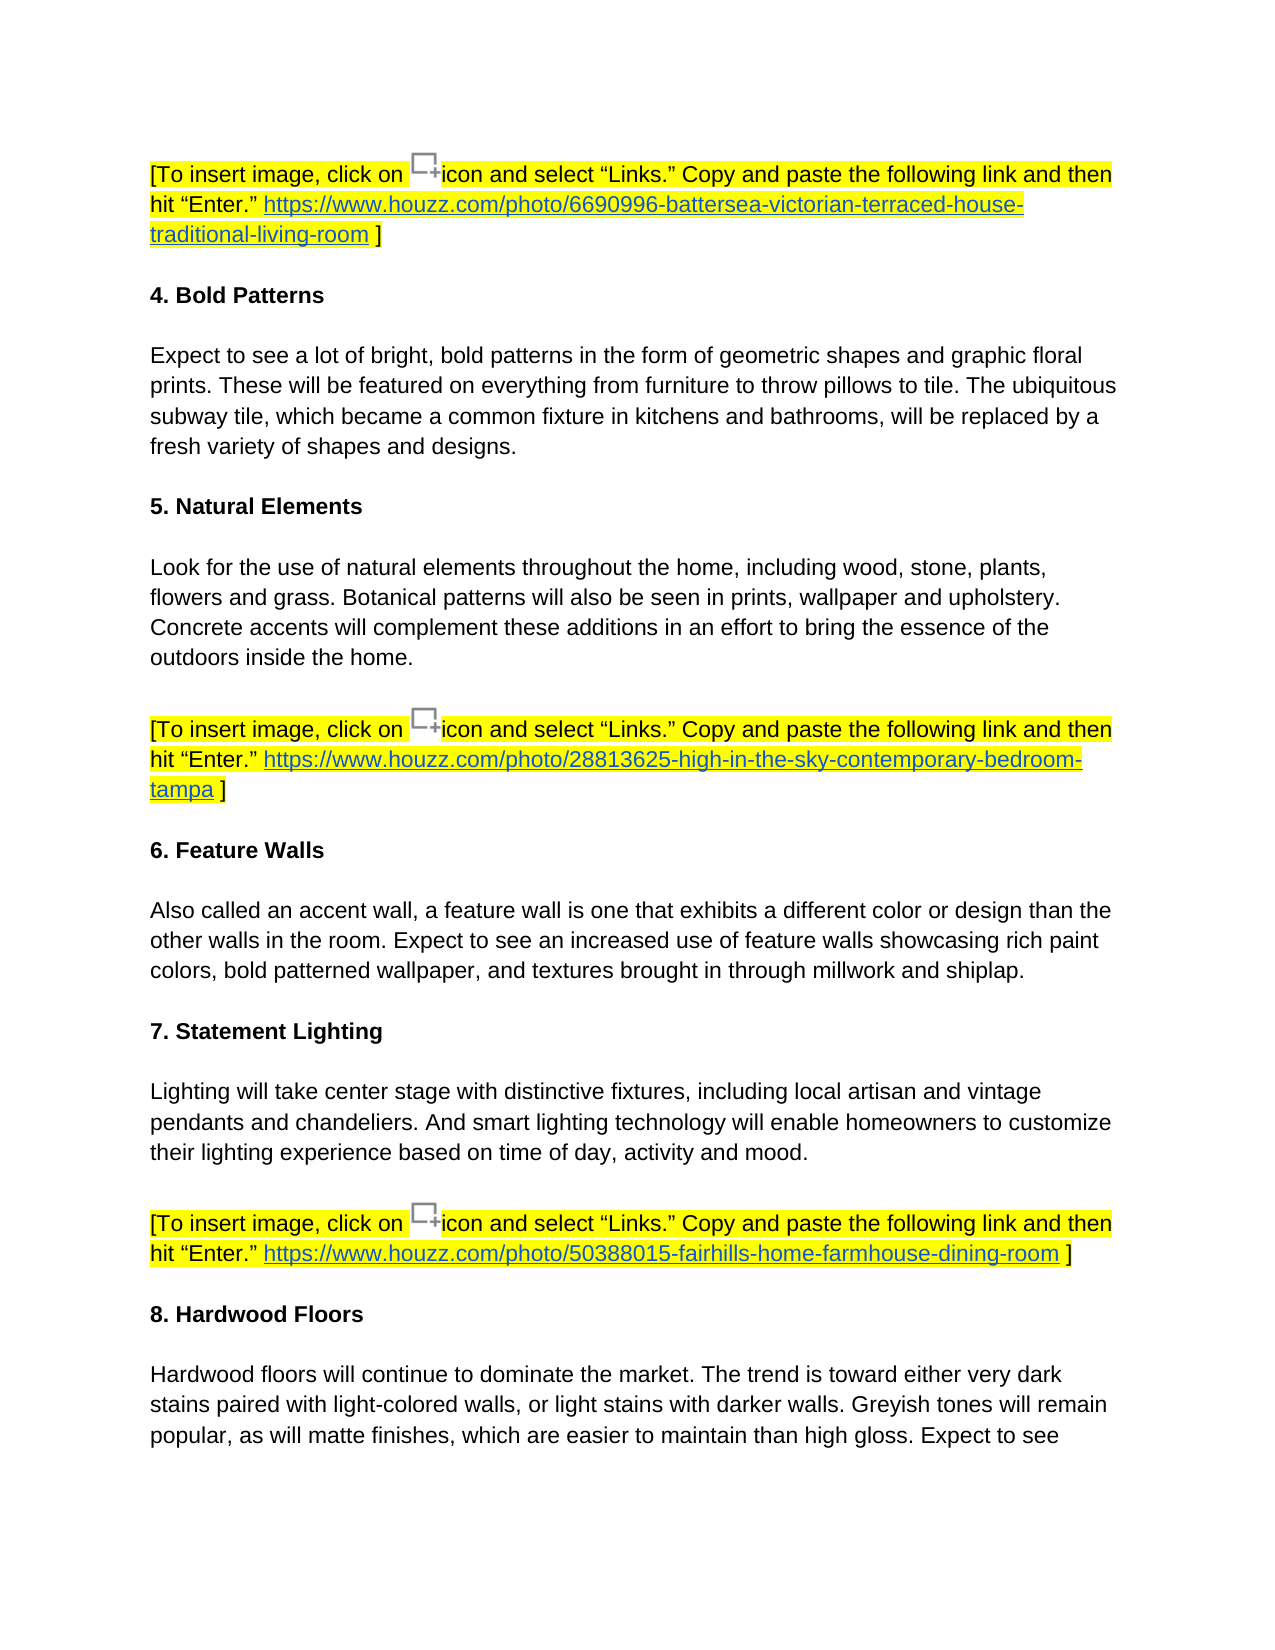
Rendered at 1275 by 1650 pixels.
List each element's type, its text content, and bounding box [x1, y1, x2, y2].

text Expect to see a lot of bright, bold patterns in the form of geometric shapes and graphic floral prints. These will be featured on everything from furniture to throw pillows to tile. The ubiquitous subway tile, which became a common fixture in kitchens and bathrooms, will be replaced by a fresh variety of shapes and designs. [150, 342, 1125, 459]
text Also called an accent wall, a feature wall is one that exhibits a different color or design than the other walls in the room. Expect to see an increased use of feature walls showcasing rich paint colors, bold patterned wallpaper, and textures brought in through millwork and shiplap. [150, 897, 1125, 984]
text [To insert image, click on icon and select “Links.” Copy and paste the following link and then hit “Enter.” https://www.houzz.com/photo/6690996-battersea-victorian-terraced-house-traditional-living-room ] [150, 150, 1125, 248]
text [To insert image, click on icon and select “Links.” Copy and paste the following link and then hit “Enter.” https://www.houzz.com/photo/28813625-high-in-the-sky-contemporary-bedroom-tampa ] [150, 705, 1125, 803]
picture [409, 704, 442, 738]
text 8. Hardwood Floors [150, 1301, 1125, 1327]
text 4. Bold Patterns [150, 282, 1125, 308]
picture [409, 150, 442, 183]
text 6. Feature Walls [150, 837, 1125, 863]
text Lighting will take center stage with distinctive fixtures, including local artisan and vintage pendants and chandeliers. And smart lighting technology will enable homeowners to customize their lighting experience based on time of day, activity and mood. [150, 1078, 1125, 1165]
text Look for the use of natural elements throughout the home, including wood, stone, plants, flowers and grass. Botanical patterns will also be seen in prints, wallpaper and upholstery. Concrete accents will complement these additions in an effort to bring the essence of the outdoors inside the home. [150, 554, 1125, 671]
text 5. Natural Elements [150, 493, 1125, 520]
picture [409, 1199, 442, 1232]
text [To insert image, click on icon and select “Links.” Copy and paste the following link and then hit “Enter.” https://www.houzz.com/photo/50388015-fairhills-home-farmhouse-dining-room ] [150, 1199, 1125, 1267]
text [150, 1361, 1125, 1448]
text 7. Statement Lighting [150, 1018, 1125, 1044]
